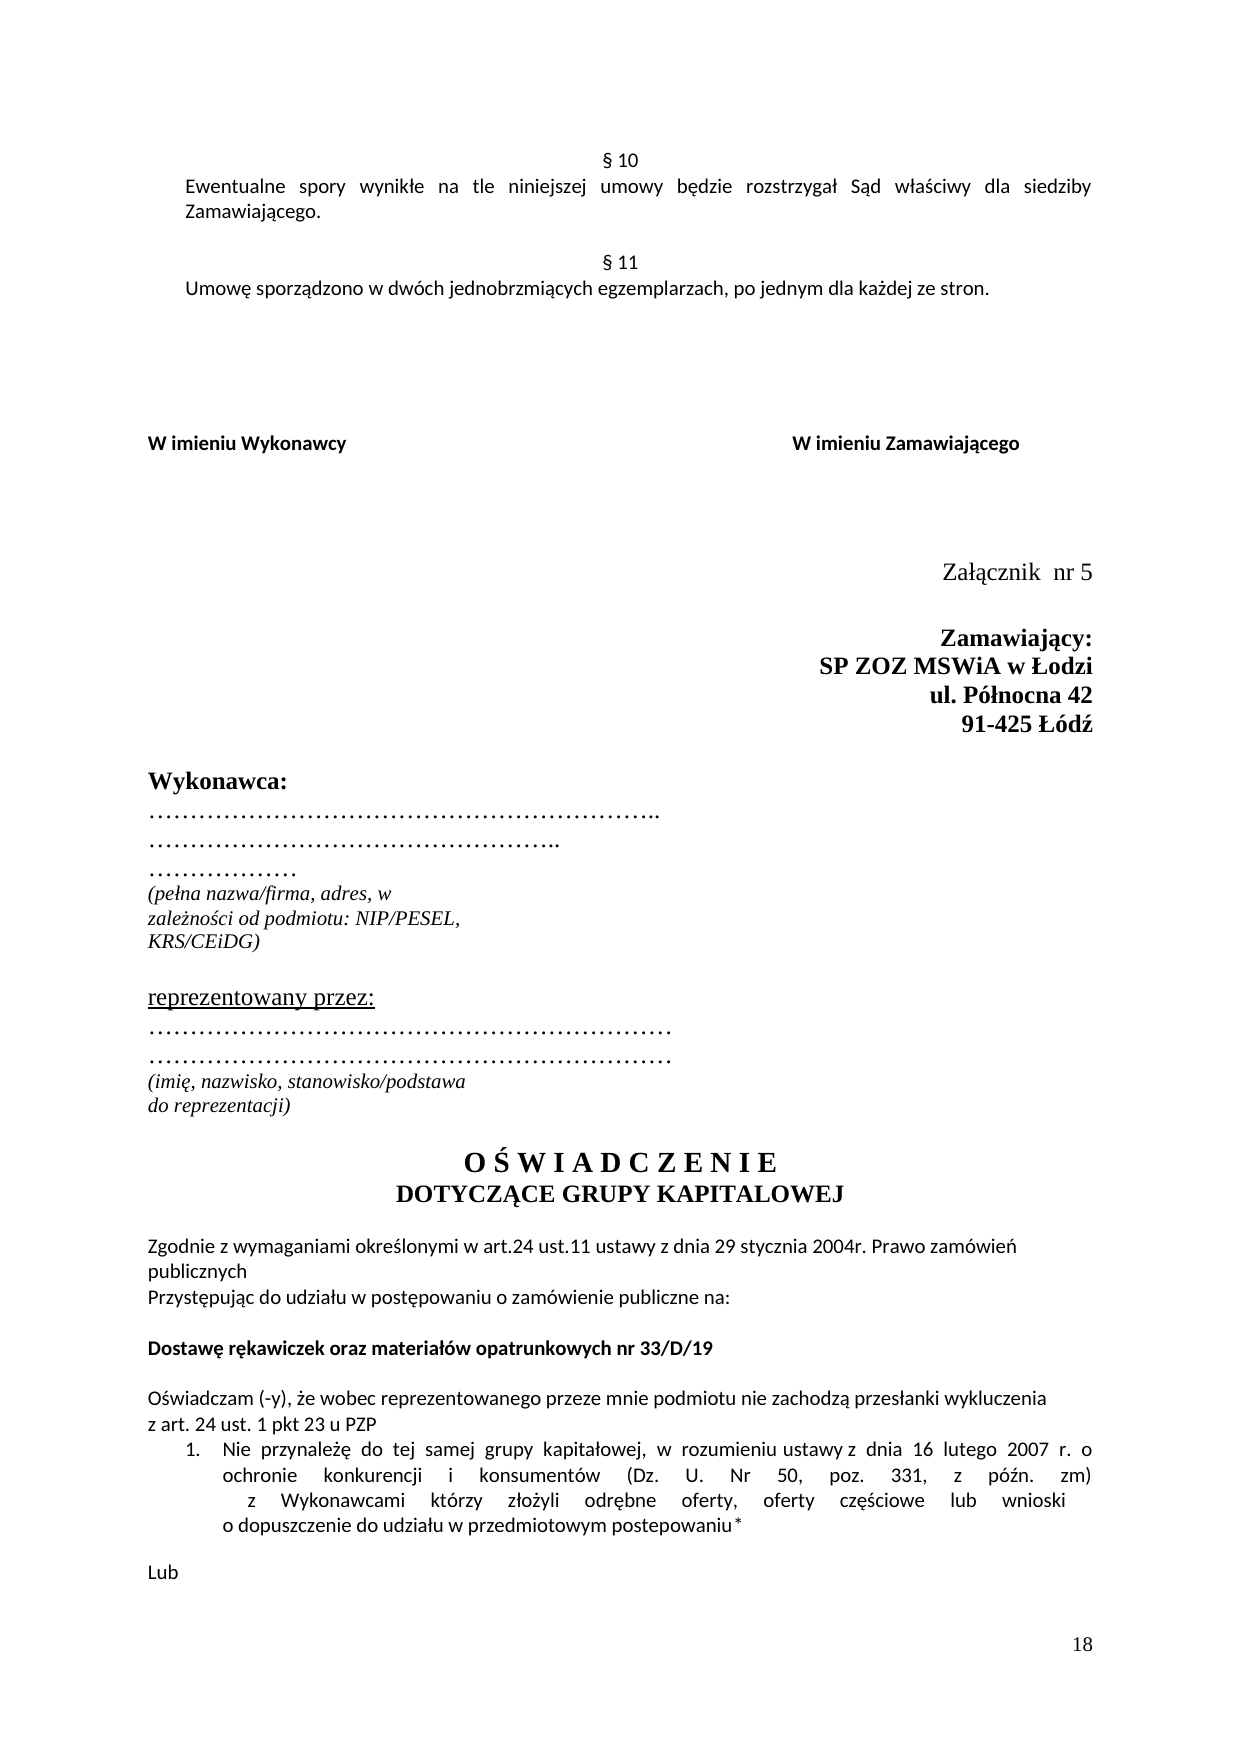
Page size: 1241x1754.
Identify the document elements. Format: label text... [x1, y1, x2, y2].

text Zamawiający: [694, 623, 1093, 651]
text Umowę sporządzono w dwóch jednobrzmiących egzemplarzach, po jednym dla każdej ze stron. [185, 275, 1093, 300]
text Przystępując do udziału w postępowaniu o zamówienie publiczne na: [148, 1284, 1093, 1309]
text reprezentowany przez: [148, 982, 1093, 1011]
text Ewentualne spory wynikłe na tle niniejszej umowy będzie rozstrzygał Sąd właściwy dla siedziby Zamawiającego. [185, 173, 1093, 224]
text SP ZOZ MSWiA w Łodzi [148, 651, 1093, 680]
text O Ś W I A D C Z E N I E [148, 1145, 1093, 1179]
text (imię, nazwisko, stanowisko/podstawa do reprezentacji) [148, 1068, 472, 1117]
text (pełna nazwa/firma, adres, w zależności od podmiotu: NIP/PESEL, KRS/CEiDG) [148, 881, 472, 953]
text Zgodnie z wymaganiami określonymi w art.24 ust.11 ustawy z dnia 29 stycznia 2004r. Prawo zamówień publicznych [148, 1233, 1093, 1284]
list Nie przynależę do tej samej grupy kapitałowej, w rozumieniu ustawy z dnia 16 lutego 2007 r. o ochronie konkurencji i konsumentów (Dz. U. Nr 50, poz. 331, z późn. zm) z Wykonawcami którzy złożyli odrębne oferty, oferty częściowe lub wnioski o dopuszczenie do udziału w przedmiotowym postepowaniu* [185, 1436, 1093, 1538]
text ……………………………………………………..…………………………………………..……………… [148, 795, 694, 881]
text Oświadczam (-y), że wobec reprezentowanego przeze mnie podmiotu nie zachodzą przesłanki wykluczenia z art. 24 ust. 1 pkt 23 u PZP [148, 1386, 1093, 1436]
text Lub [148, 1559, 1093, 1584]
text § 11 [148, 249, 1093, 275]
text ul. Północna 42 [148, 680, 1093, 709]
text § 10 [148, 148, 1093, 173]
text Dostawę rękawiczek oraz materiałów opatrunkowych nr 33/D/19 [148, 1335, 1093, 1360]
text W imieniu Wykonawcy W imieniu Zamawiającego [148, 431, 1093, 456]
text DOTYCZĄCE GRUPY KAPITALOWEJ [148, 1179, 1093, 1208]
text Załącznik nr 5 [148, 557, 1093, 585]
text Wykonawca: [148, 766, 1093, 795]
text 91-425 Łódź [148, 709, 1093, 738]
text ……………………………………………………………………………………………………………… [148, 1011, 679, 1068]
